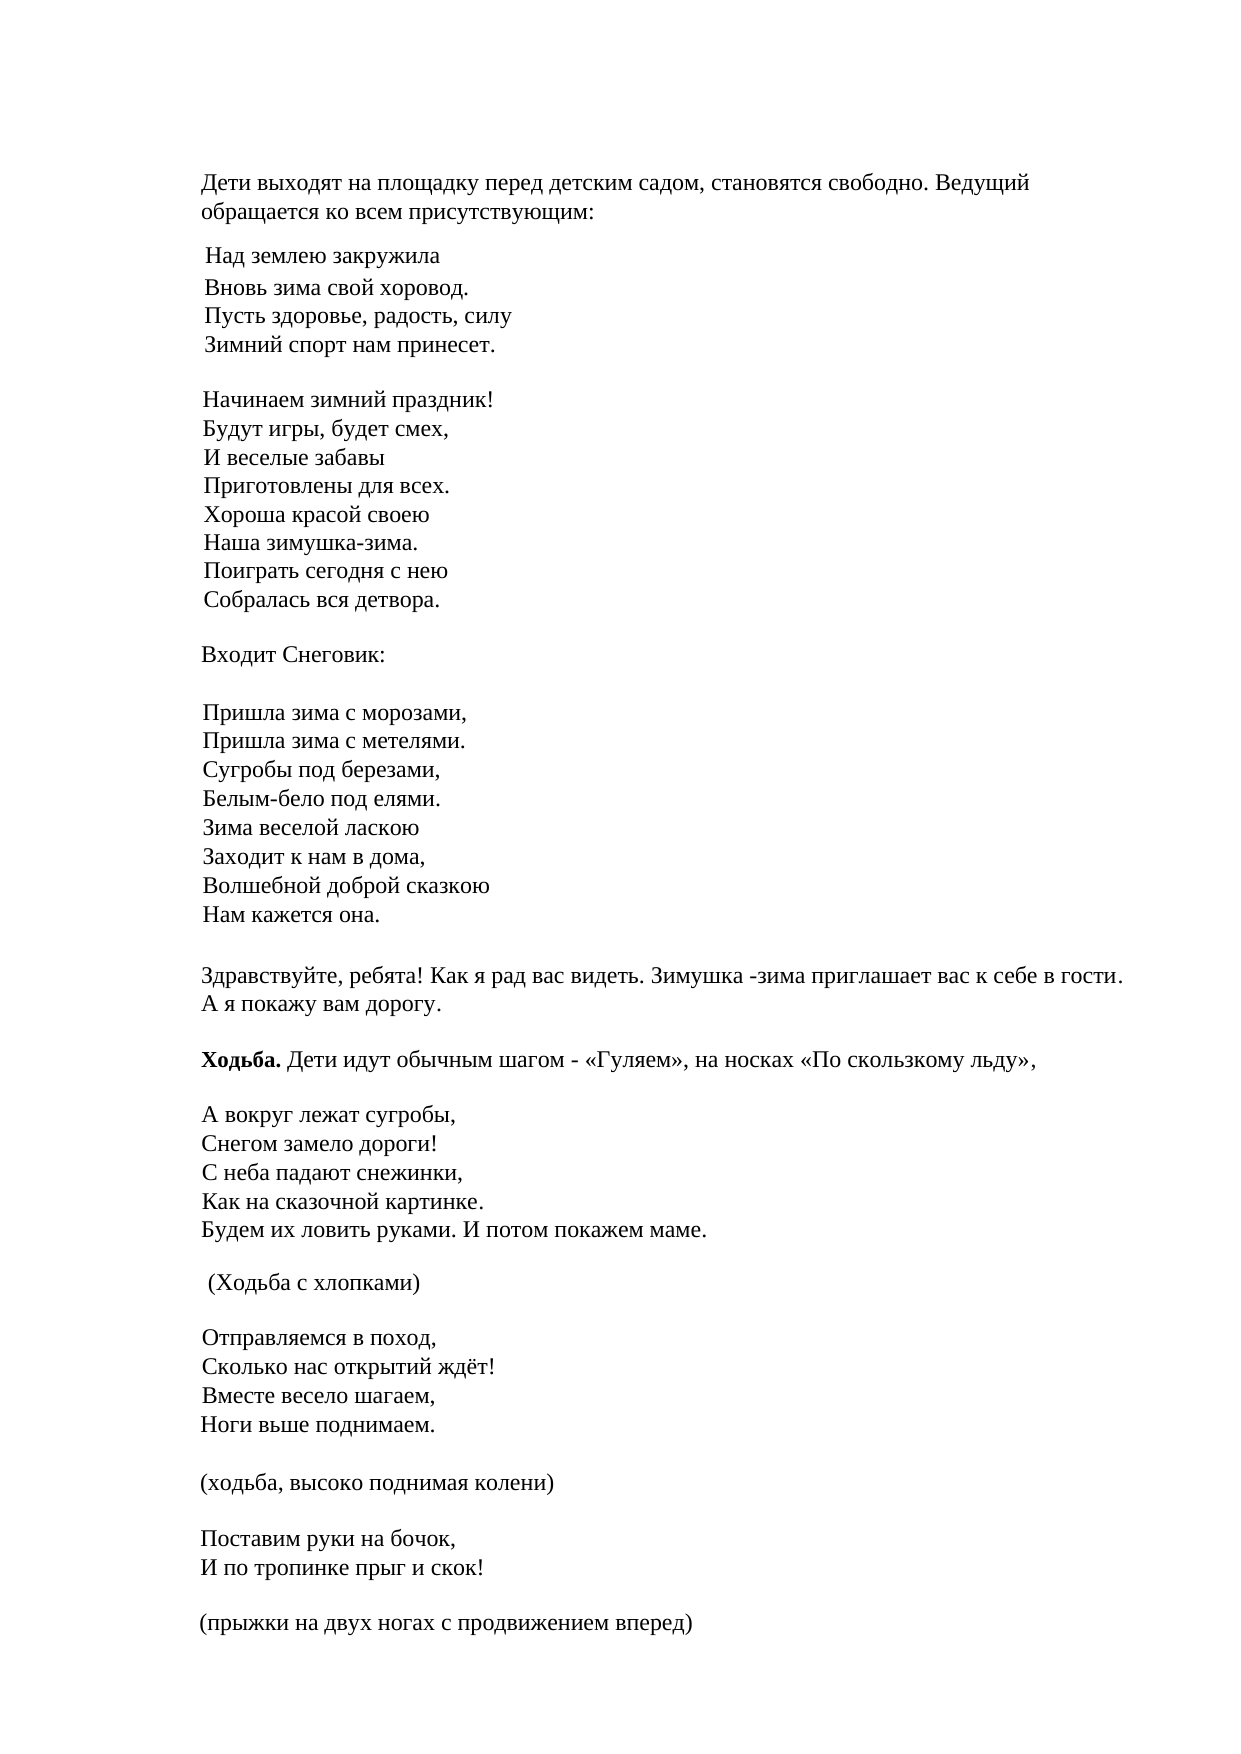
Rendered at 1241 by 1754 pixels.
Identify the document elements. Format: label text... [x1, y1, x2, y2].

text Дети выходят на площадку перед детским садом, становятся свободно. Ведущий обращается ко всем присутствующим: [201, 168, 1072, 225]
text (прыжки на двух ногах с продвижением вперед) [199, 1608, 729, 1636]
text (ходьба, высоко поднимая колени) [200, 1468, 729, 1496]
text Пришла зима с морозами, Пришла зима с метелями. Сугробы под березами, Белым-бело под елями. Зима веселой ласкою Заходит к нам в дома, Волшебной доброй сказкою Нам кажется она. [202, 697, 505, 928]
text Отправляемся в поход, Сколько нас открытий ждёт! Вместе весело шагаем, [202, 1322, 505, 1409]
text Вновь зима свой хоровод. Пусть здоровье, радость, силу Зимний спорт нам принесет. [204, 273, 527, 358]
text И веселые забавы Приготовлены для всех. Хороша красой своею [203, 442, 460, 528]
text Начинаем зимний праздник! Будут игры, будет смех, [202, 384, 505, 442]
text Входит Снеговик: [201, 639, 729, 668]
text Здравствуйте, ребята! Как я рад вас видеть. Зимушка -зима приглашает вас к себе в гости. А я покажу вам дорогу. [201, 961, 1171, 1017]
text Над землею закружила [205, 225, 1072, 273]
text И по тропинке прыг и скок! [200, 1552, 729, 1581]
text Ходьба. Дети идут обычным шагом - «Гуляем», на носках «По скользкому льду», [201, 1044, 1079, 1073]
text С неба падают снежинки, Как на сказочной картинке. [202, 1157, 497, 1215]
text А вокруг лежат сугробы, Снегом замело дороги! [201, 1099, 468, 1157]
text Поставим руки на бочок, [200, 1524, 729, 1552]
text Будем их ловить руками. И потом покажем маме. [201, 1215, 730, 1243]
text (Ходьба с хлопками) [208, 1271, 729, 1296]
text Ноги вьше поднимаем. [200, 1409, 729, 1438]
text Наша зимушка-зима. Поиграть сегодня с нею Собралась вся детвора. [203, 528, 460, 613]
